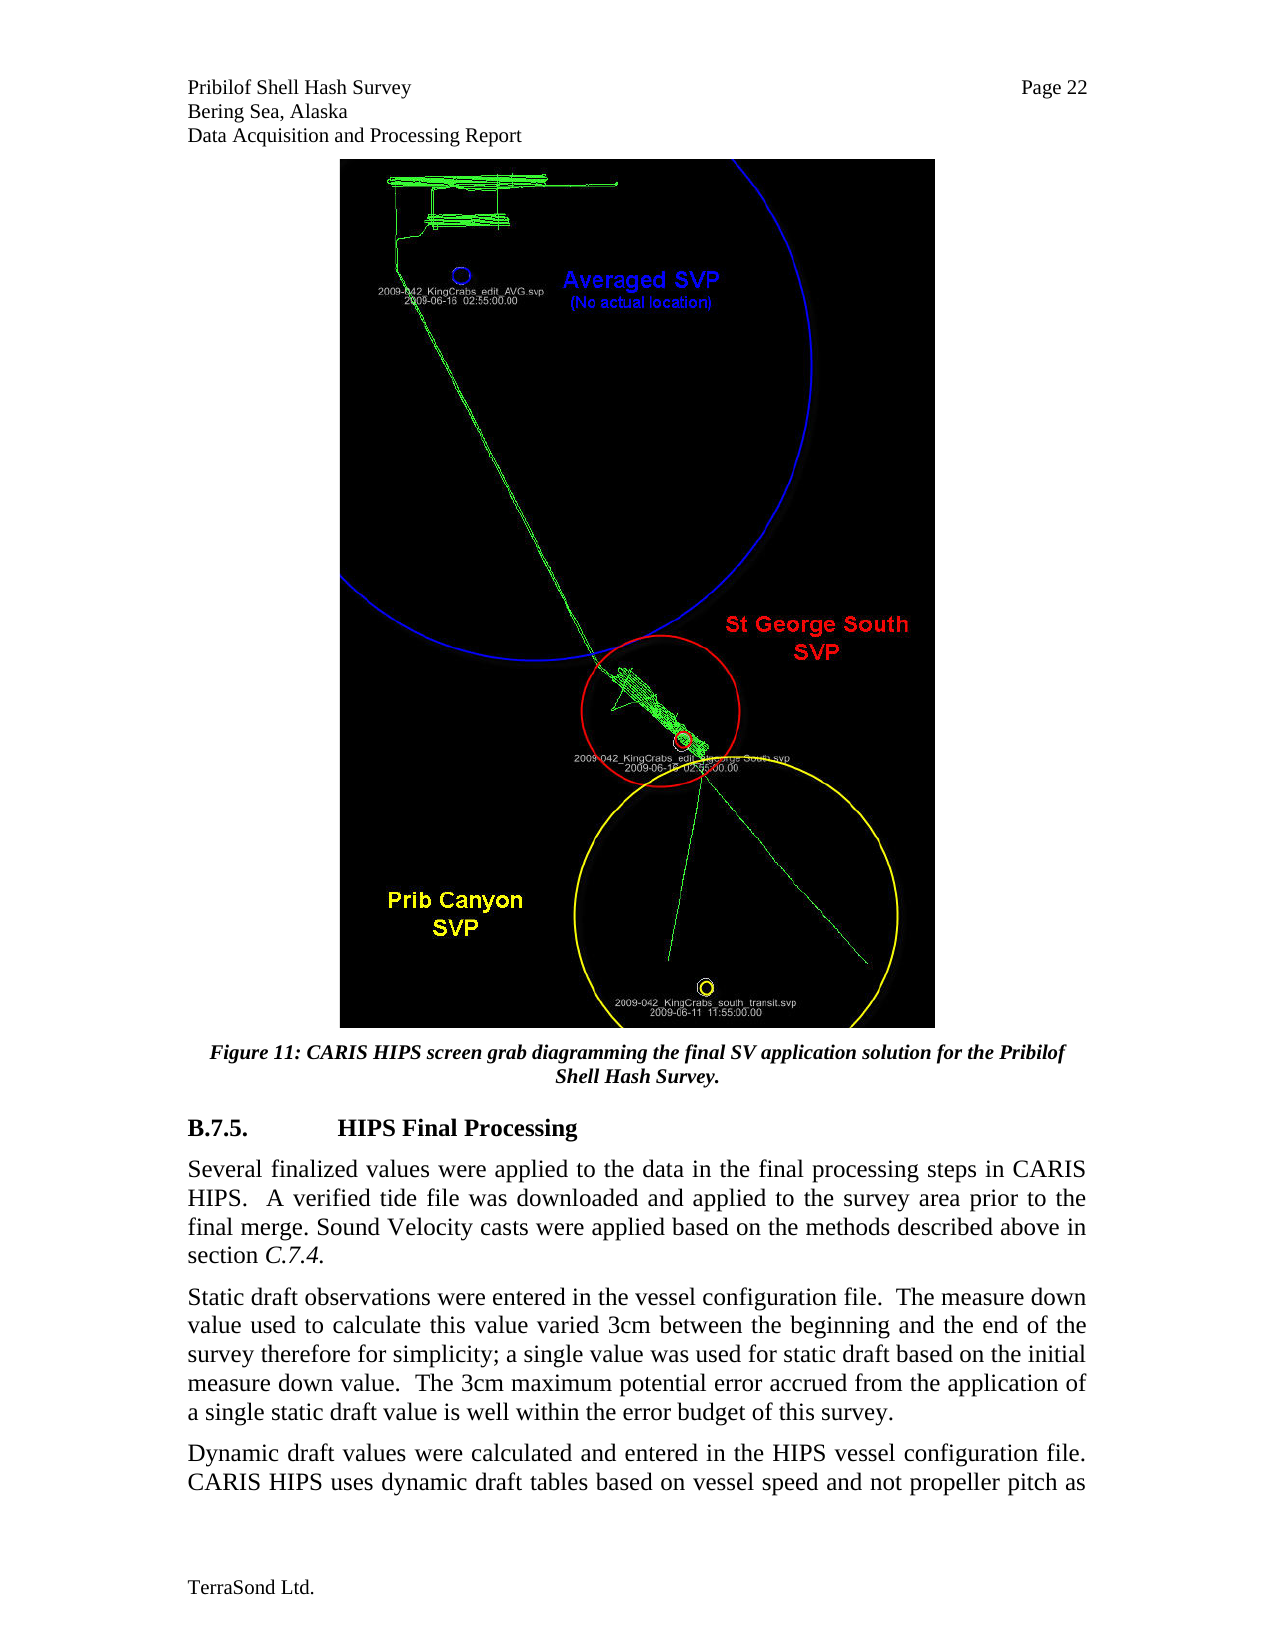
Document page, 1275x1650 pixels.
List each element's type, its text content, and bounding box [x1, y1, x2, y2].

text Several finalized values were applied to the data in the final processing steps in CARIS HIPS. A verified tide file was downloaded and applied to the survey area prior to the final merge. Sound Velocity casts were applied based on the methods described above in section C.7.4. [187, 1154, 1087, 1269]
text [187, 1438, 1087, 1496]
picture [339, 159, 935, 1028]
text HIPS Final Processing [187, 1113, 1087, 1142]
text Figure 11: CARIS HIPS screen grab diagramming the final SV application solution for the Pribilof Shell Hash Survey. [187, 1040, 1087, 1088]
text Static draft observations were entered in the vessel configuration file. The measure down value used to calculate this value varied 3cm between the beginning and the end of the survey therefore for simplicity; a single value was used for static draft based on the initial measure down value. The 3cm maximum potential error accrued from the application of a single static draft value is well within the error budget of this survey. [187, 1282, 1087, 1426]
